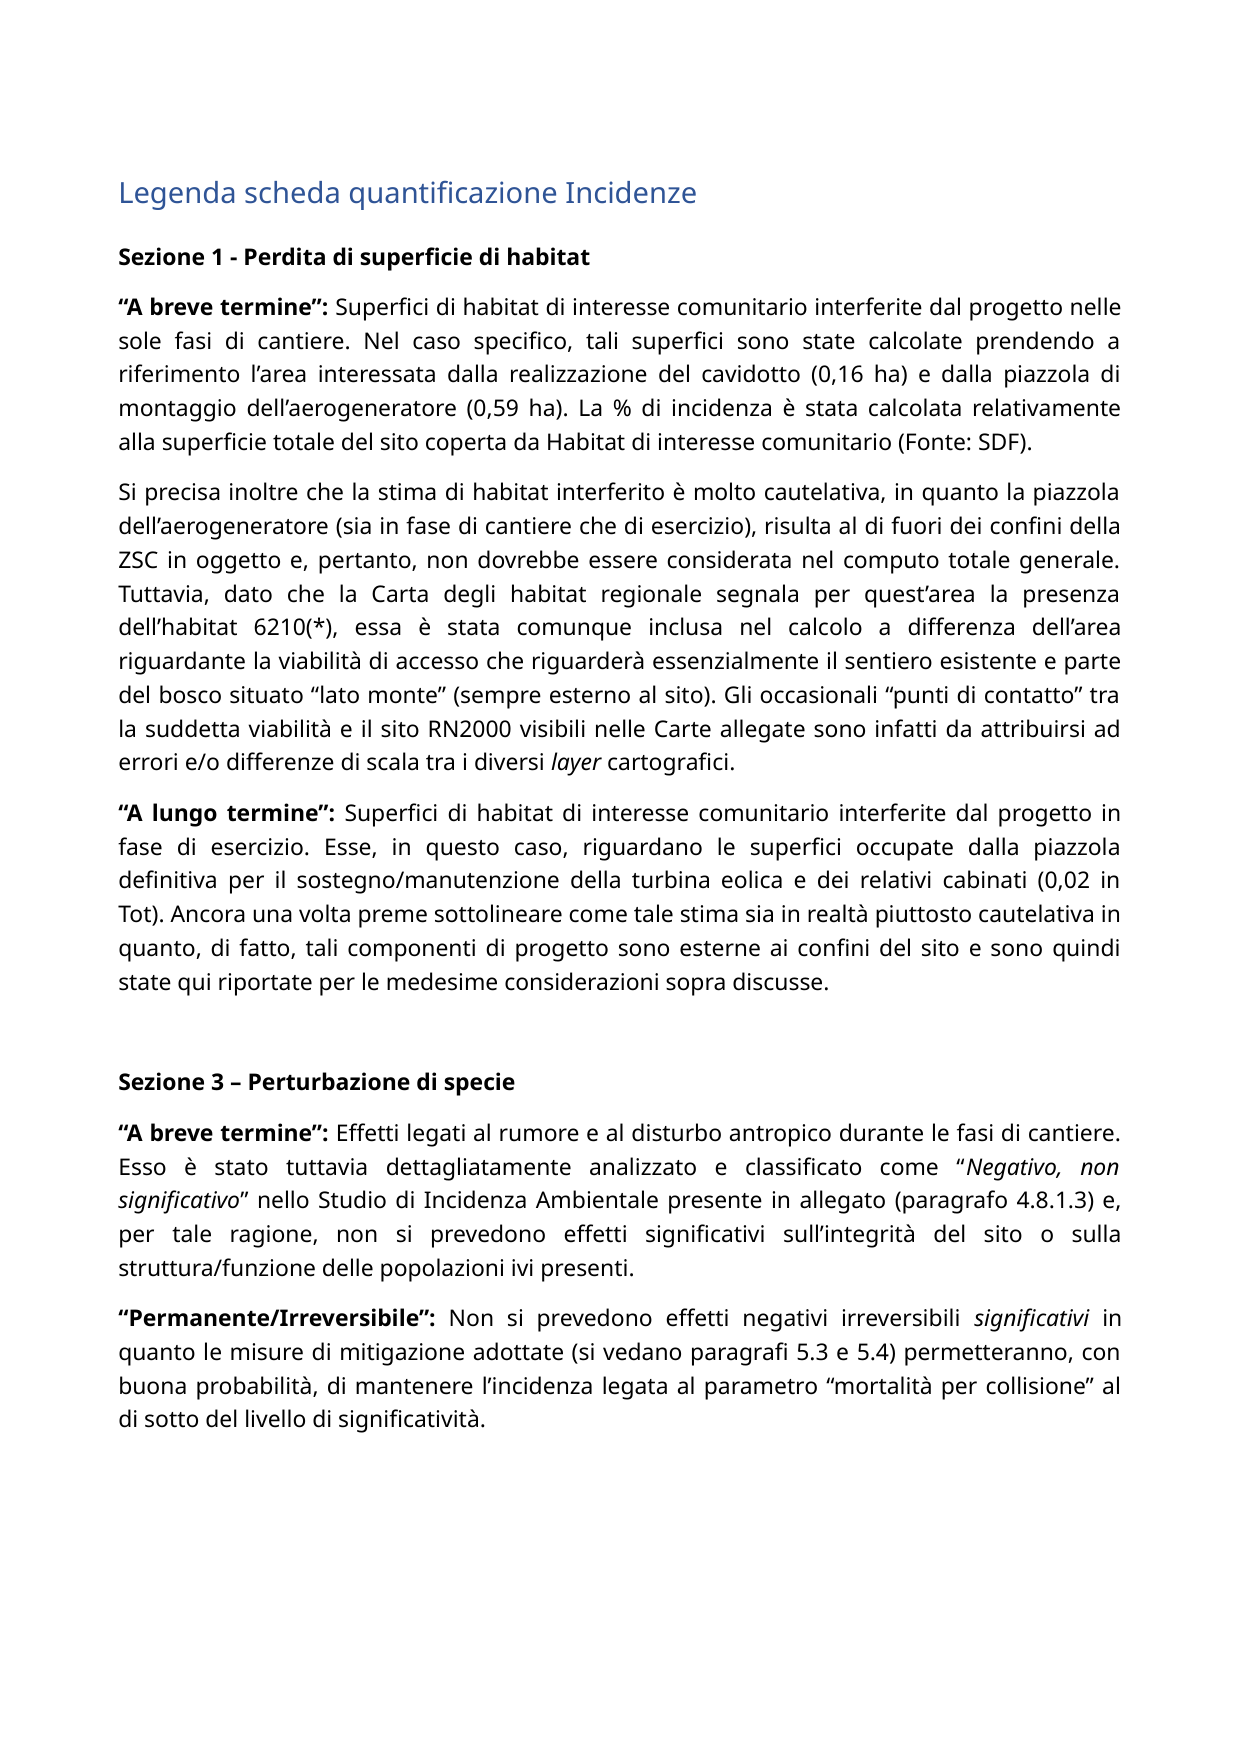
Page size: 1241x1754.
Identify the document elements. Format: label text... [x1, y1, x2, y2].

text “Permanente/Irreversibile”: Non si prevedono effetti negativi irreversibili significativi in quanto le misure di mitigazione adottate (si vedano paragrafi 5.3 e 5.4) permetteranno, con buona probabilità, di mantenere l’incidenza legata al parametro “mortalità per collisione” al di sotto del livello di significatività. [118, 1302, 1122, 1434]
text “A lungo termine”: Superfici di habitat di interesse comunitario interferite dal progetto in fase di esercizio. Esse, in questo caso, riguardano le superfici occupate dalla piazzola definitiva per il sostegno/manutenzione della turbina eolica e dei relativi cabinati (0,02 in Tot). Ancora una volta preme sottolineare come tale stima sia in realtà piuttosto cautelativa in quanto, di fatto, tali componenti di progetto sono esterne ai confini del sito e sono quindi state qui riportate per le medesime considerazioni sopra discusse. [118, 797, 1122, 997]
text Sezione 1 - Perdita di superficie di habitat [118, 240, 1122, 272]
text “A breve termine”: Effetti legati al rumore e al disturbo antropico durante le fasi di cantiere. Esso è stato tuttavia dettagliatamente analizzato e classificato come “Negativo, non significativo” nello Studio di Incidenza Ambientale presente in allegato (paragrafo 4.8.1.3) e, per tale ragione, non si prevedono effetti significativi sull’integrità del sito o sulla struttura/funzione delle popolazioni ivi presenti. [118, 1117, 1122, 1283]
text Si precisa inoltre che la stima di habitat interferito è molto cautelativa, in quanto la piazzola dell’aerogeneratore (sia in fase di cantiere che di esercizio), risulta al di fuori dei confini della ZSC in oggetto e, pertanto, non dovrebbe essere considerata nel computo totale generale. Tuttavia, dato che la Carta degli habitat regionale segnala per quest’area la presenza dell’habitat 6210(*), essa è stata comunque inclusa nel calcolo a differenza dell’area riguardante la viabilità di accesso che riguarderà essenzialmente il sentiero esistente e parte del bosco situato “lato monte” (sempre esterno al sito). Gli occasionali “punti di contatto” tra la suddetta viabilità e il sito RN2000 visibili nelle Carte allegate sono infatti da attribuirsi ad errori e/o differenze di scala tra i diversi layer cartografici. [118, 476, 1122, 777]
text Sezione 3 – Perturbazione di specie [118, 1066, 1122, 1097]
text “A breve termine”: Superfici di habitat di interesse comunitario interferite dal progetto nelle sole fasi di cantiere. Nel caso specifico, tali superfici sono state calcolate prendendo a riferimento l’area interessata dalla realizzazione del cavidotto (0,16 ha) e dalla piazzola di montaggio dell’aerogeneratore (0,59 ha). La % di incidenza è stata calcolata relativamente alla superficie totale del sito coperta da Habitat di interesse comunitario (Fonte: SDF). [118, 291, 1122, 457]
subtitle Legenda scheda quantificazione Incidenze [118, 173, 1122, 212]
